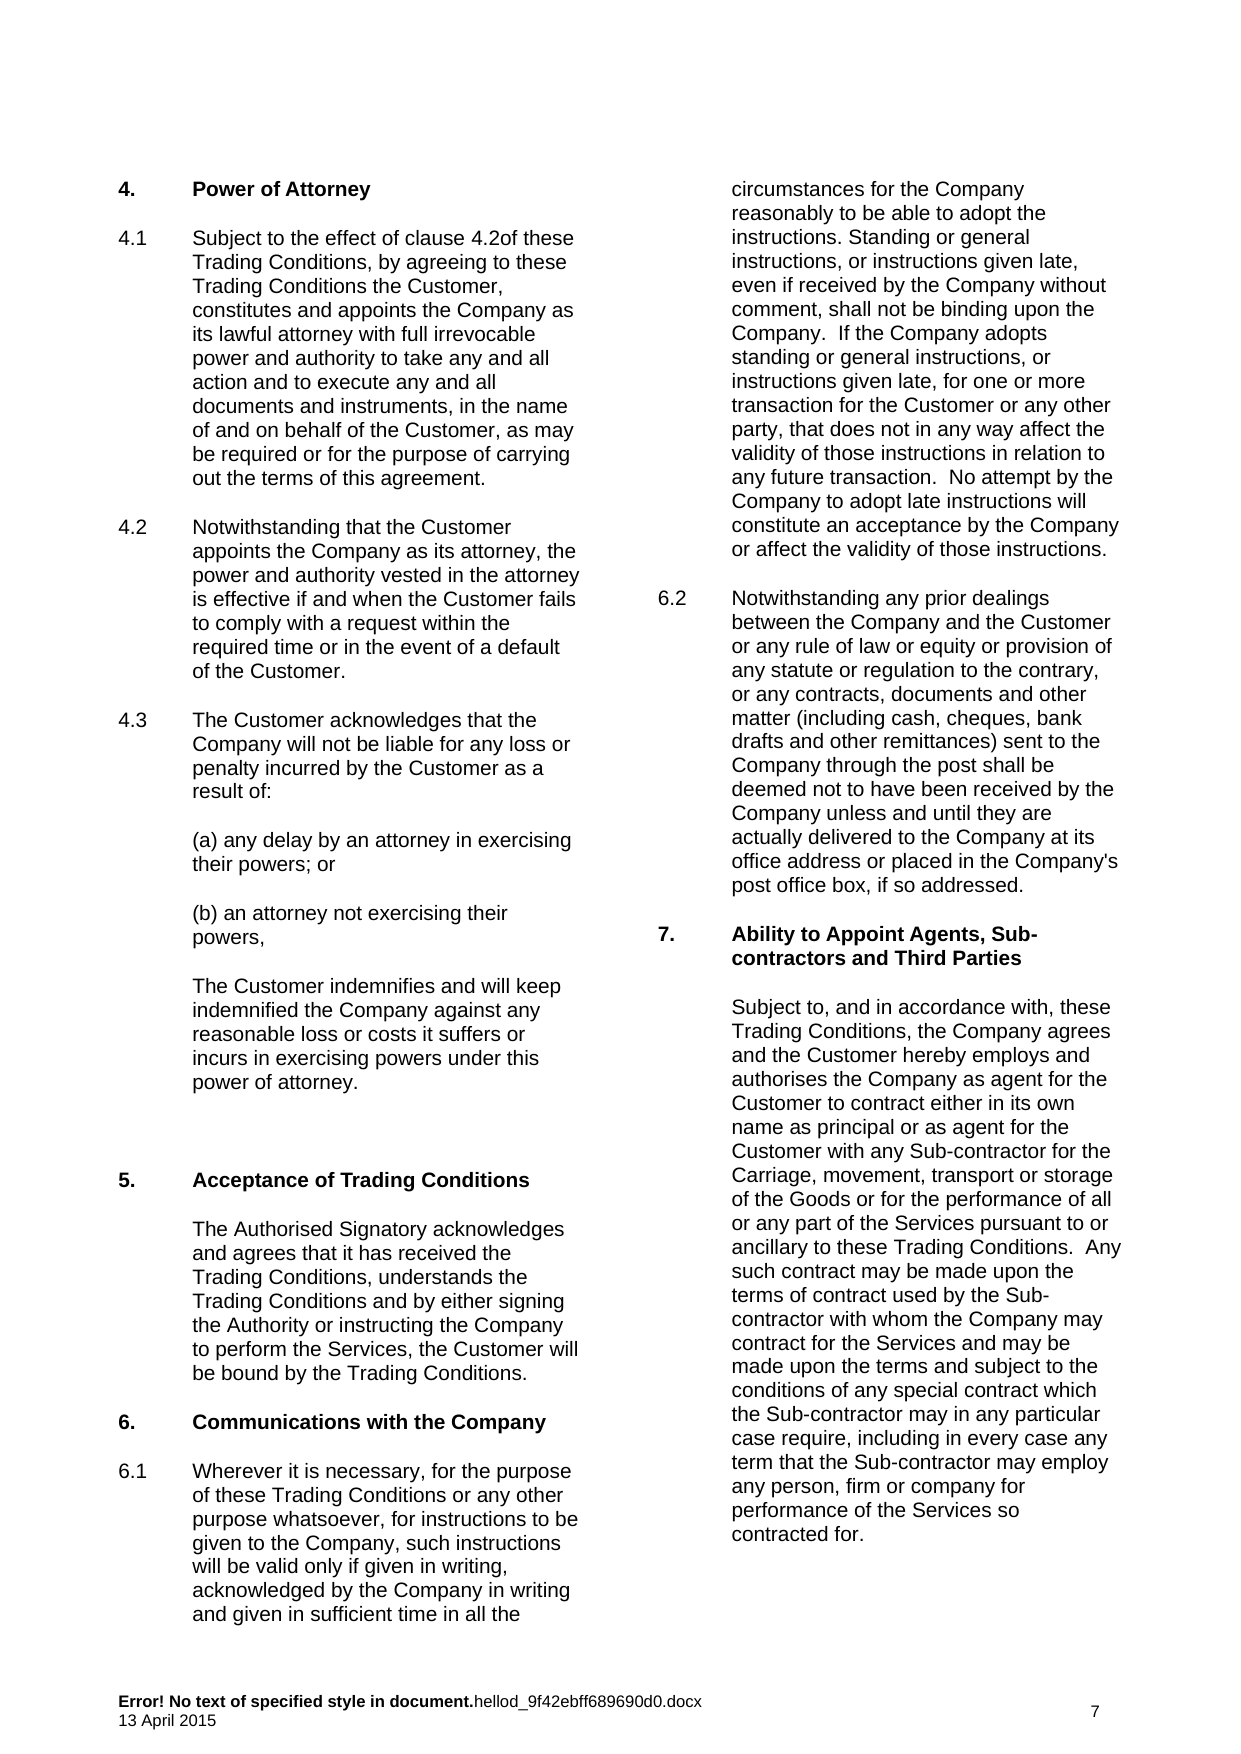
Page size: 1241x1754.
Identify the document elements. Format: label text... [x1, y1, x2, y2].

subtitle Wherever it is necessary, for the purpose of these Trading Conditions or any other purpose whatsoever, for instructions to be given to the Company, such instructions will be valid only if given in writing, acknowledged by the Company in writing and given in sufficient time in all the circumstances for the Company reasonably to be able to adopt the instructions. Standing or general instructions, or instructions given late, even if received by the Company without comment, shall not be binding upon the Company. If the Company adopts standing or general instructions, or instructions given late, for one or more transaction for the Customer or any other party, that does not in any way affect the validity of those instructions in relation to any future transaction. No attempt by the Company to adopt late instructions will constitute an acceptance by the Company or affect the validity of those instructions. [118, 1458, 583, 1626]
subtitle The Customer acknowledges that the Company will not be liable for any loss or penalty incurred by the Customer as a result of: [118, 707, 583, 803]
subtitle (a) any delay by an attorney in exercising their powers; or [192, 828, 583, 876]
subtitle The Customer indemnifies and will keep indemnified the Company against any reasonable loss or costs it suffers or incurs in exercising powers under this power of attorney. [192, 974, 583, 1094]
subtitle (b) an attorney not exercising their powers, [192, 901, 583, 949]
subtitle Communications with the Company [118, 1409, 583, 1433]
subtitle Subject to the effect of clause 4.2of these Trading Conditions, by agreeing to these Trading Conditions the Customer, constitutes and appoints the Company as its lawful attorney with full irrevocable power and authority to take any and all action and to execute any and all documents and instruments, in the name of and on behalf of the Customer, as may be required or for the purpose of carrying out the terms of this agreement. [118, 226, 583, 490]
subtitle Notwithstanding that the Customer appoints the Company as its attorney, the power and authority vested in the attorney is effective if and when the Customer fails to comply with a request within the required time or in the event of a default of the Customer. [118, 515, 583, 682]
subtitle Ability to Appoint Agents, Sub-contractors and Third Parties [658, 922, 1122, 970]
text Subject to, and in accordance with, these Trading Conditions, the Company agrees and the Customer hereby employs and authorises the Company as agent for the Customer to contract either in its own name as principal or as agent for the Customer with any Sub-contractor for the Carriage, movement, transport or storage of the Goods or for the performance of all or any part of the Services pursuant to or ancillary to these Trading Conditions. Any such contract may be made upon the terms of contract used by the Sub-contractor with whom the Company may contract for the Services and may be made upon the terms and subject to the conditions of any special contract which the Sub-contractor may in any particular case require, including in every case any term that the Sub-contractor may employ any person, firm or company for performance of the Services so contracted for. [731, 995, 1122, 1546]
subtitle Notwithstanding any prior dealings between the Company and the Customer or any rule of law or equity or provision of any statute or regulation to the contrary, or any contracts, documents and other matter (including cash, cheques, bank drafts and other remittances) sent to the Company through the post shall be deemed not to have been received by the Company unless and until they are actually delivered to the Company at its office address or placed in the Company's post office box, if so addressed. [658, 586, 1122, 897]
text The Authorised Signatory acknowledges and agrees that it has received the Trading Conditions, understands the Trading Conditions and by either signing the Authority or instructing the Company to perform the Services, the Customer will be bound by the Trading Conditions. [192, 1217, 583, 1384]
subtitle Acceptance of Trading Conditions [118, 1168, 583, 1192]
subtitle Wherever it is necessary, for the purpose of these Trading Conditions or any other purpose whatsoever, for instructions to be given to the Company, such instructions will be valid only if given in writing, acknowledged by the Company in writing and given in sufficient time in all the circumstances for the Company reasonably to be able to adopt the instructions. Standing or general instructions, or instructions given late, even if received by the Company without comment, shall not be binding upon the Company. If the Company adopts standing or general instructions, or instructions given late, for one or more transaction for the Customer or any other party, that does not in any way affect the validity of those instructions in relation to any future transaction. No attempt by the Company to adopt late instructions will constitute an acceptance by the Company or affect the validity of those instructions. [658, 177, 1122, 561]
subtitle Power of Attorney [118, 177, 583, 201]
